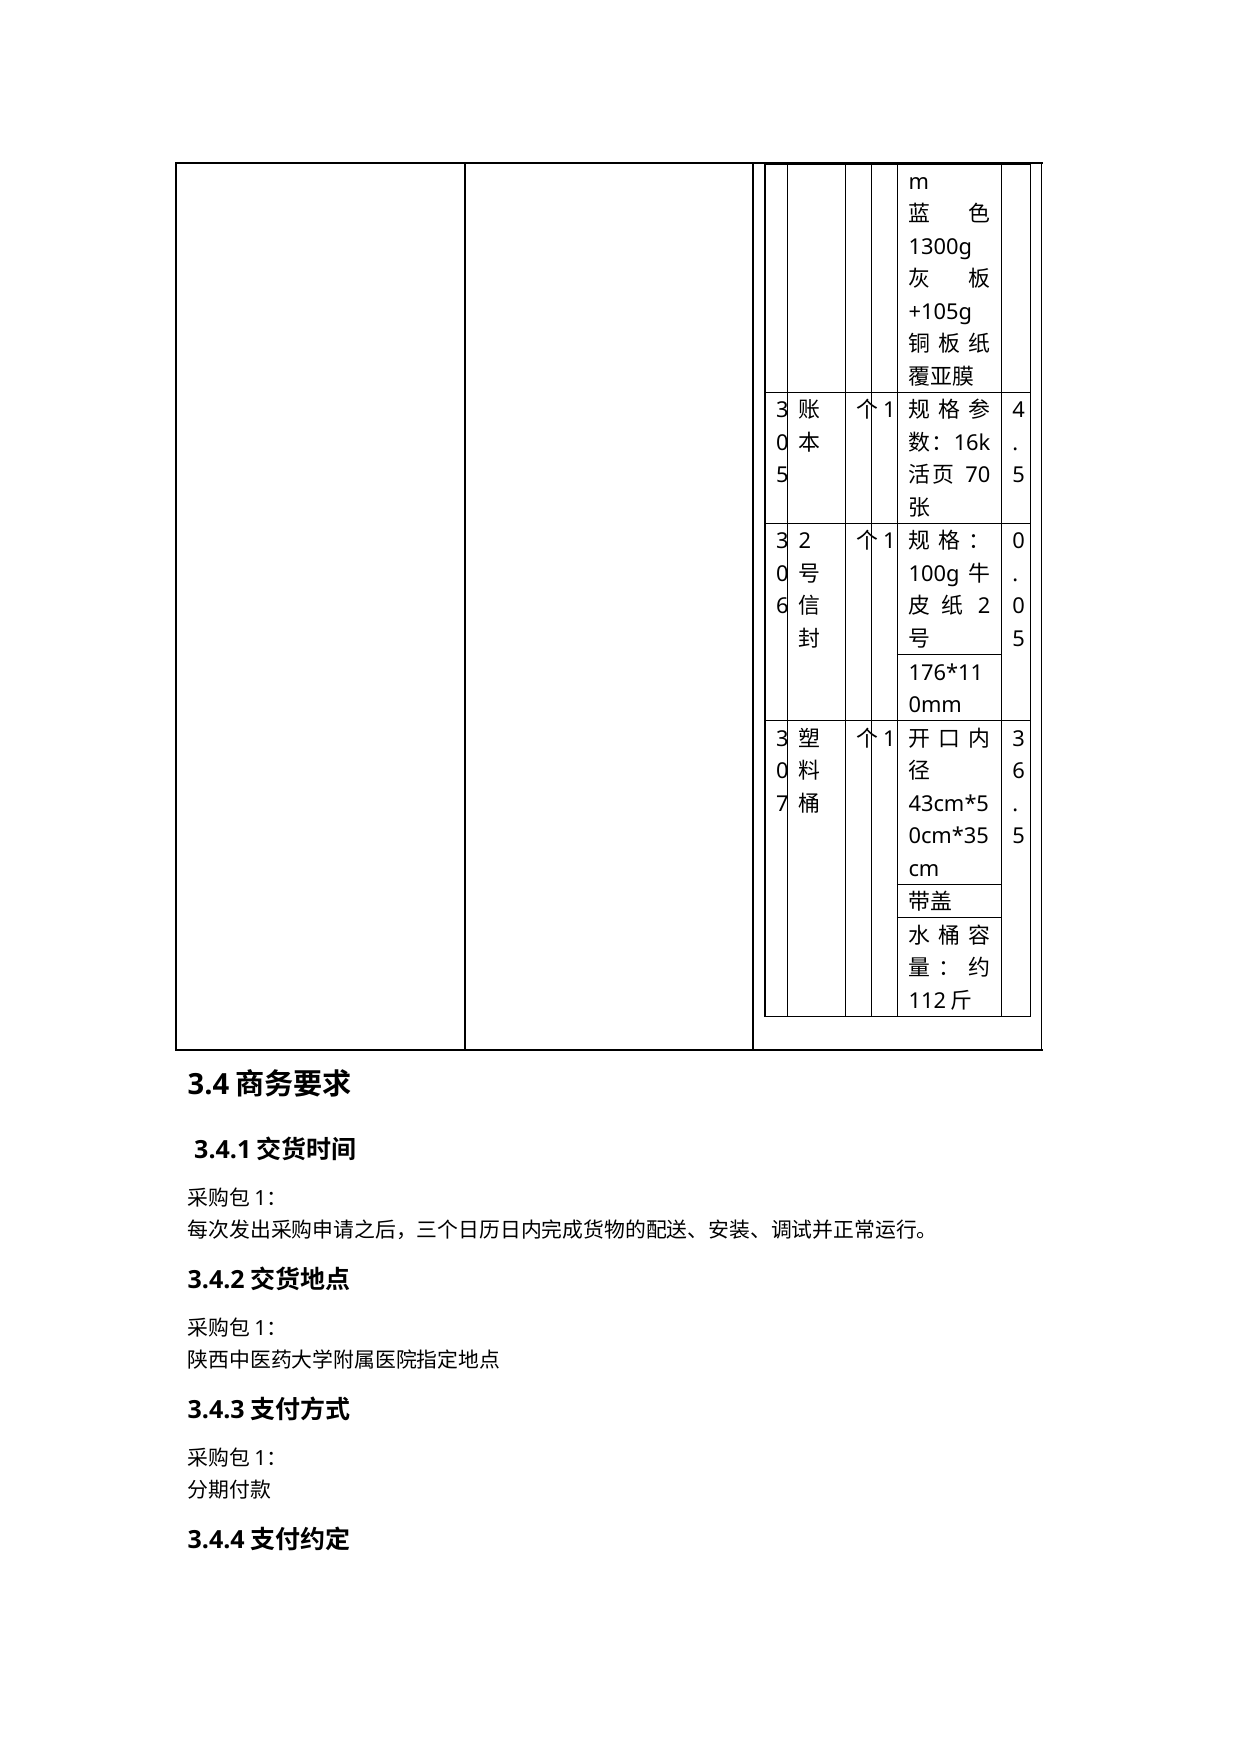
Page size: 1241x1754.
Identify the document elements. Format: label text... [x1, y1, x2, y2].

table_cell 4 [177, 164, 464, 1049]
table_cell 类型二：货物采购需求 [754, 164, 1041, 1049]
text 采购包1： [187, 1311, 1053, 1343]
text 3.4.3支付方式 [187, 1376, 1053, 1441]
text 3.4商务要求 [187, 1051, 1053, 1116]
text 分期付款 [187, 1473, 1053, 1506]
text 采购包1： [187, 1441, 1053, 1473]
text 采购包1： [187, 1181, 1053, 1213]
text 3.4.4支付约定 [187, 1506, 1053, 1571]
text 3.4.2交货地点 [187, 1246, 1053, 1311]
text 陕西中医药大学附属医院指定地点 [187, 1343, 1053, 1376]
text 每次发出采购申请之后，三个日历日内完成货物的配送、安装、调试并正常运行。 [187, 1213, 1053, 1246]
table_cell [466, 164, 752, 1049]
text 3.4.1交货时间 [187, 1116, 1053, 1181]
